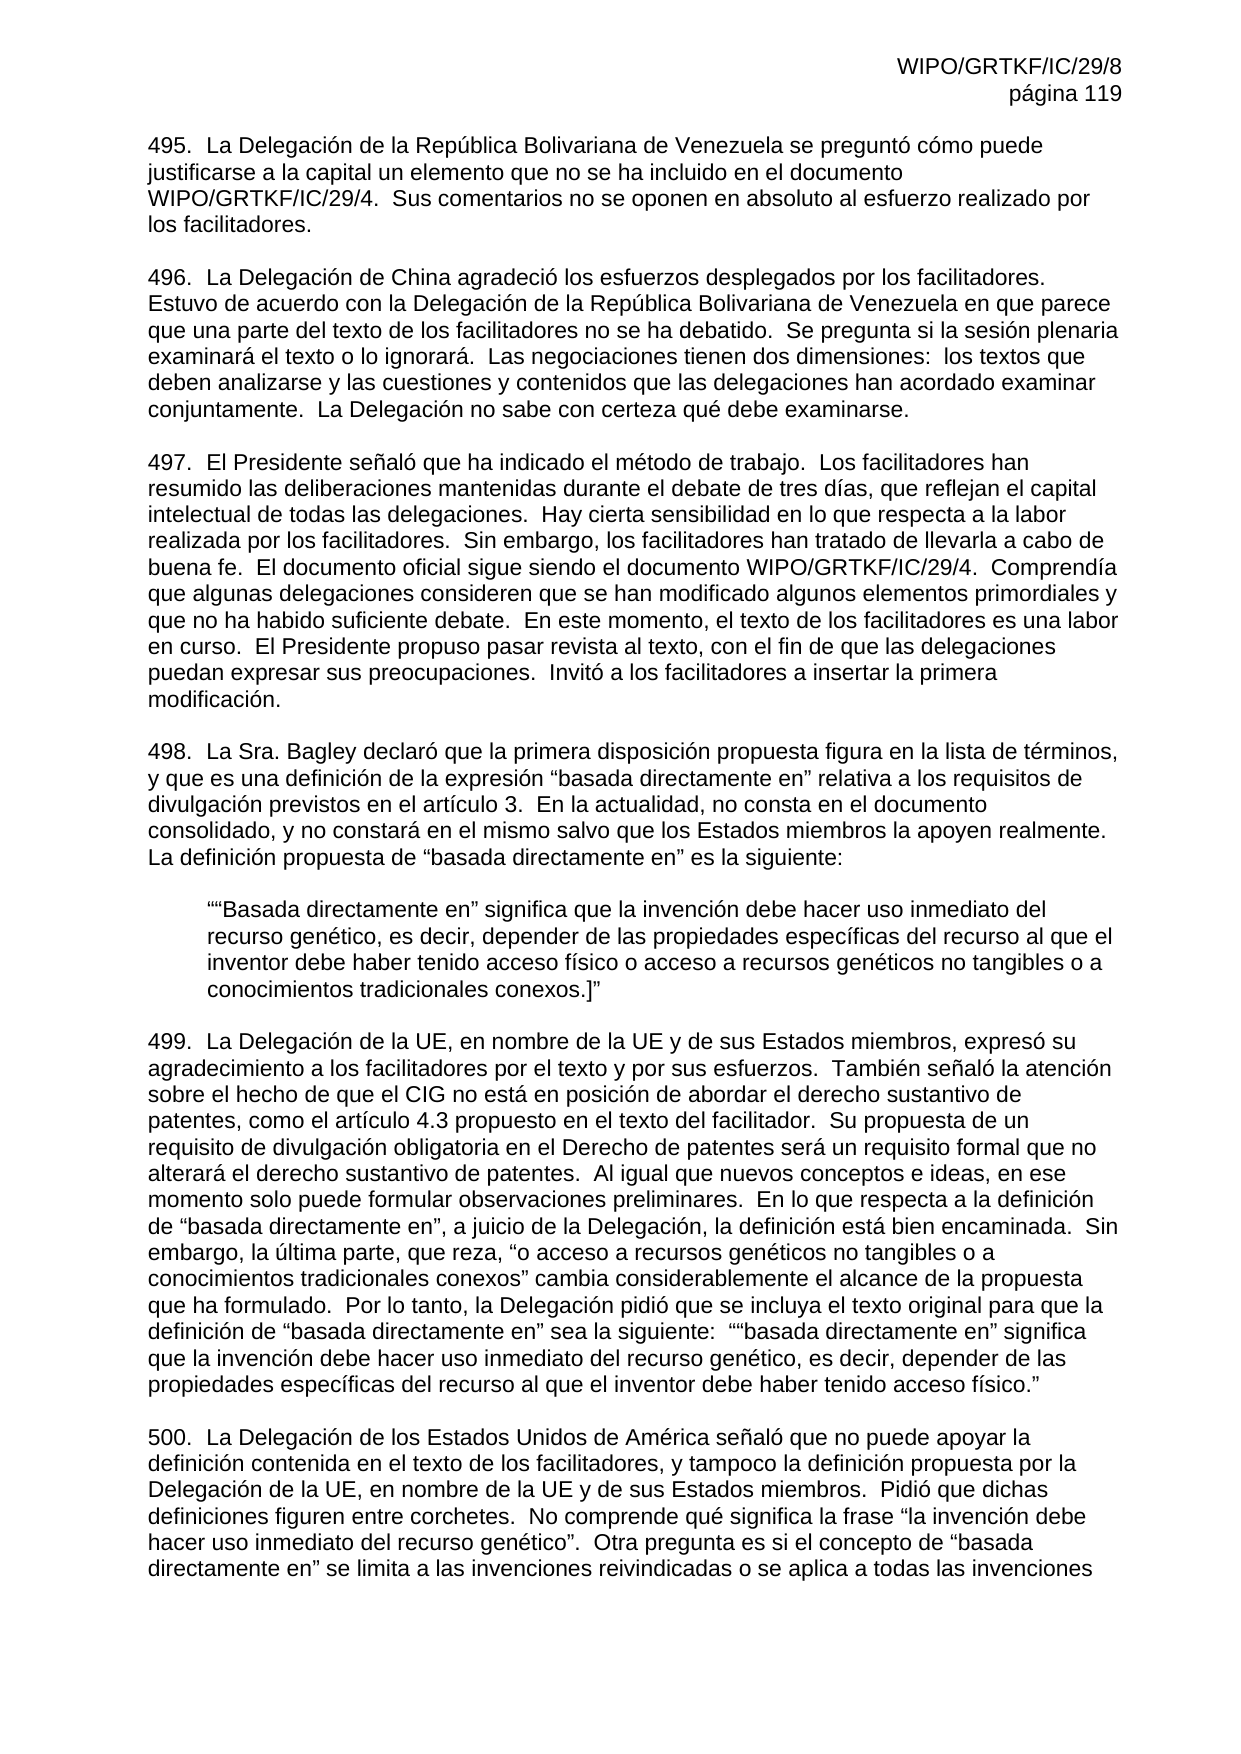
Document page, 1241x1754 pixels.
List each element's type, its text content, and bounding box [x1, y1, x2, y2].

list La Delegación de la República Bolivariana de Venezuela se preguntó cómo puede justificarse a la capital un elemento que no se ha incluido en el documento WIPO/GRTKF/IC/29/4. Sus comentarios no se oponen en absoluto al esfuerzo realizado por los facilitadores. [148, 132, 1122, 238]
list La Delegación de la UE, en nombre de la UE y de sus Estados miembros, expresó su agradecimiento a los facilitadores por el texto y por sus esfuerzos. También señaló la atención sobre el hecho de que el CIG no está en posición de abordar el derecho sustantivo de patentes, como el artículo 4.3 propuesto en el texto del facilitador. Su propuesta de un requisito de divulgación obligatoria en el Derecho de patentes será un requisito formal que no alterará el derecho sustantivo de patentes. Al igual que nuevos conceptos e ideas, en ese momento solo puede formular observaciones preliminares. En lo que respecta a la definición de “basada directamente en”, a juicio de la Delegación, la definición está bien encaminada. Sin embargo, la última parte, que reza, “o acceso a recursos genéticos no tangibles o a conocimientos tradicionales conexos” cambia considerablemente el alcance de la propuesta que ha formulado. Por lo tanto, la Delegación pidió que se incluya el texto original para que la definición de “basada directamente en” sea la siguiente: ““basada directamente en” significa que la invención debe hacer uso inmediato del recurso genético, es decir, depender de las propiedades específicas del recurso al que el inventor debe haber tenido acceso físico.” [148, 1028, 1122, 1397]
list La Delegación de China agradeció los esfuerzos desplegados por los facilitadores. Estuvo de acuerdo con la Delegación de la República Bolivariana de Venezuela en que parece que una parte del texto de los facilitadores no se ha debatido. Se pregunta si la sesión plenaria examinará el texto o lo ignorará. Las negociaciones tienen dos dimensiones: los textos que deben analizarse y las cuestiones y contenidos que las delegaciones han acordado examinar conjuntamente. La Delegación no sabe con certeza qué debe examinarse. [148, 264, 1122, 422]
text ““Basada directamente en” significa que la invención debe hacer uso inmediato del recurso genético, es decir, depender de las propiedades específicas del recurso al que el inventor debe haber tenido acceso físico o acceso a recursos genéticos no tangibles o a conocimientos tradicionales conexos.]” [207, 896, 1122, 1002]
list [148, 1423, 1122, 1582]
list El Presidente señaló que ha indicado el método de trabajo. Los facilitadores han resumido las deliberaciones mantenidas durante el debate de tres días, que reflejan el capital intelectual de todas las delegaciones. Hay cierta sensibilidad en lo que respecta a la labor realizada por los facilitadores. Sin embargo, los facilitadores han tratado de llevarla a cabo de buena fe. El documento oficial sigue siendo el documento WIPO/GRTKF/IC/29/4. Comprendía que algunas delegaciones consideren que se han modificado algunos elementos primordiales y que no ha habido suficiente debate. En este momento, el texto de los facilitadores es una labor en curso. El Presidente propuso pasar revista al texto, con el fin de que las delegaciones puedan expresar sus preocupaciones. Invitó a los facilitadores a insertar la primera modificación. [148, 448, 1122, 712]
list La Sra. Bagley declaró que la primera disposición propuesta figura en la lista de términos, y que es una definición de la expresión “basada directamente en” relativa a los requisitos de divulgación previstos en el artículo 3. En la actualidad, no consta en el documento consolidado, y no constará en el mismo salvo que los Estados miembros la apoyen realmente. La definición propuesta de “basada directamente en” es la siguiente: [148, 738, 1122, 870]
